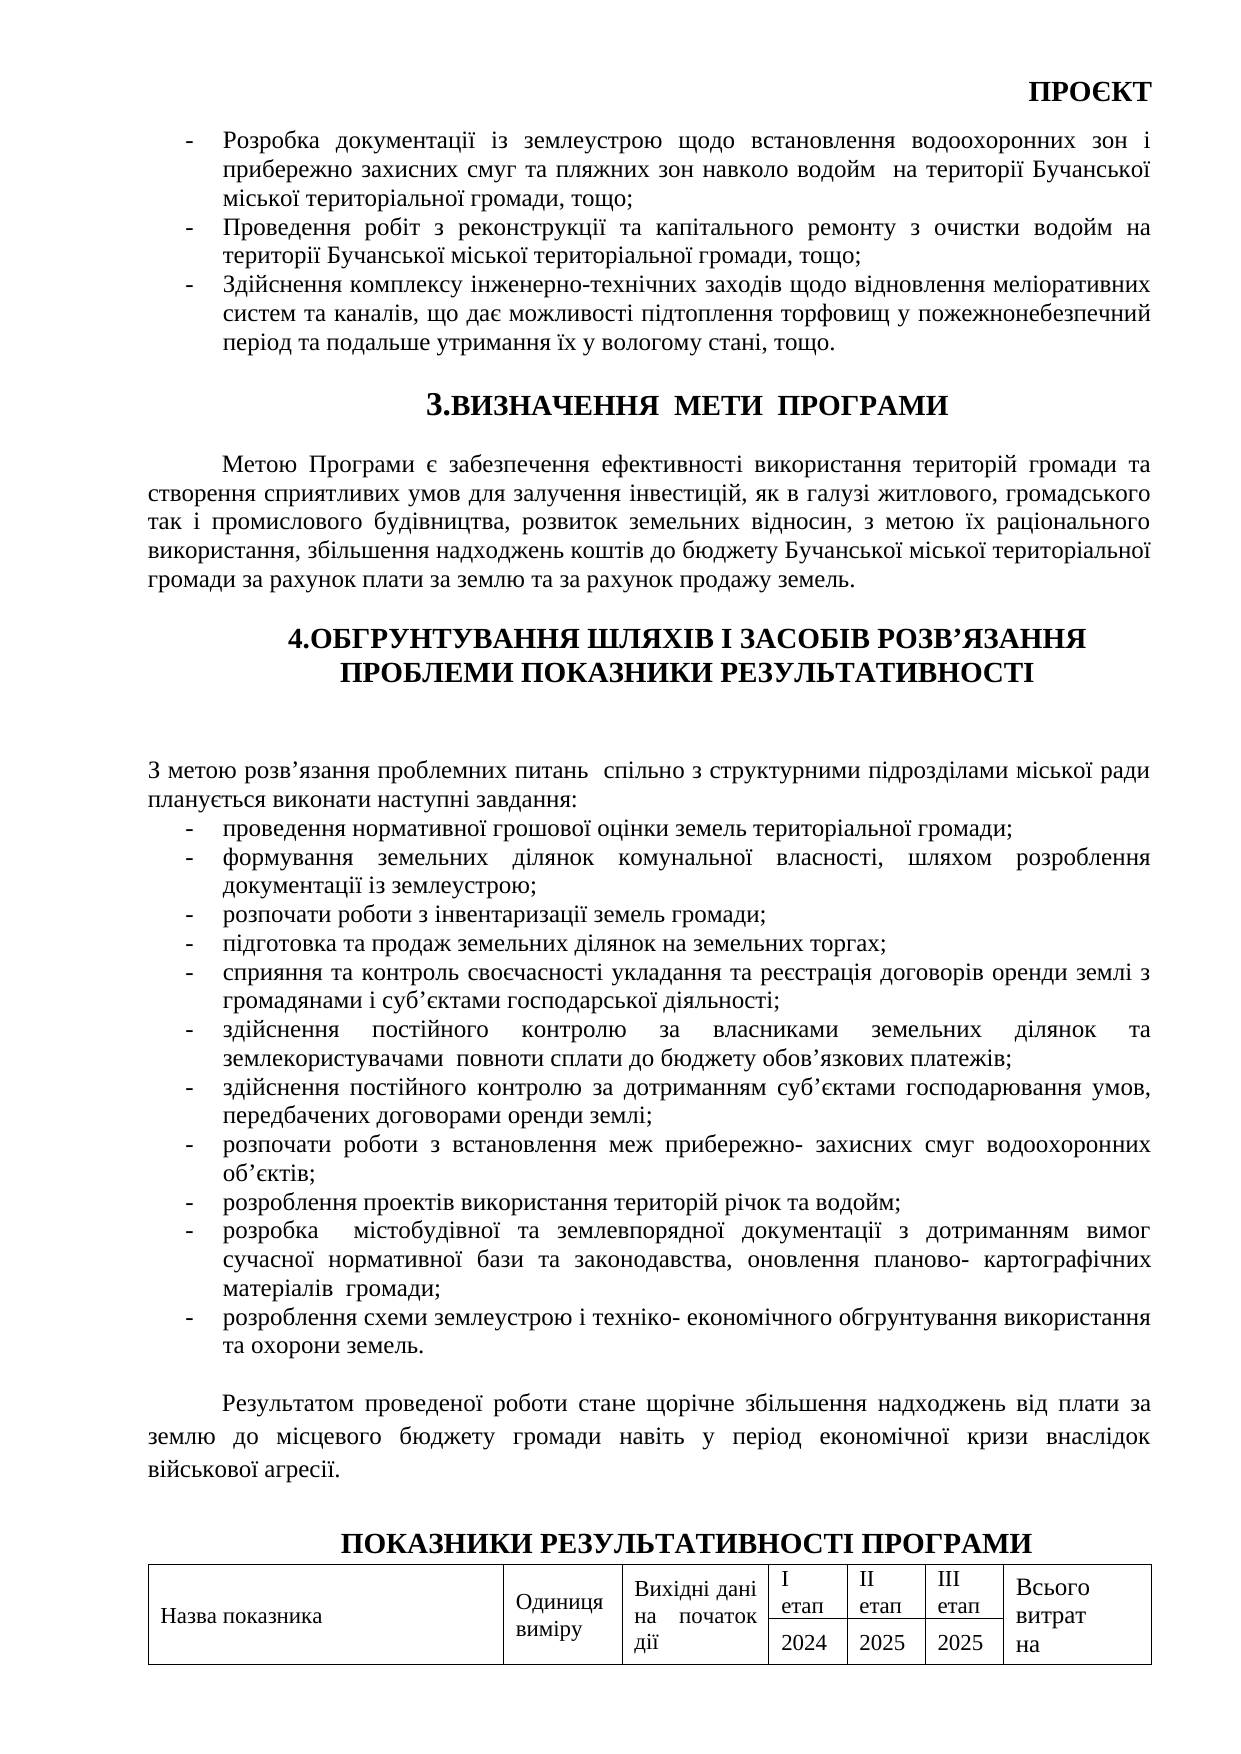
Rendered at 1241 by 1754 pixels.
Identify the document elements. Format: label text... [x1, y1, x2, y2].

list проведення нормативної грошової оцінки земель територіальної громади; [185, 813, 1152, 842]
list формування земельних ділянок комунальної власності, шляхом розроблення документації із землеустрою; [185, 842, 1152, 899]
list Здійснення комплексу інженерно-технічних заходів щодо відновлення меліоративних систем та каналів, що дає можливості підтоплення торфовищ у пожежнонебезпечний період та подальше утримання їх у вологому стані, тощо. [185, 269, 1152, 355]
table_cell 2025 рік [926, 1619, 1003, 1664]
text Результатом проведеної роботи стане щорічне збільшення надходжень від плати за землю до місцевого бюджету громади навіть у період економічної кризи внаслідок військової агресії. [148, 1388, 1152, 1483]
list розробка містобудівної та землевпорядної документації з дотриманням вимог сучасної нормативної бази та законодавства, оновлення планово- картографічних матеріалів громади; [185, 1216, 1152, 1302]
table_header Назва показника [149, 1565, 503, 1664]
table_cell 2024 рік [769, 1619, 847, 1664]
list здійснення постійного контролю за власниками земельних ділянок та землекористувачами повноти сплати до бюджету обов’язкових платежів; [185, 1014, 1152, 1072]
table_header ІІ етап [848, 1565, 925, 1618]
list підготовка та продаж земельних ділянок на земельних торгах; [185, 928, 1152, 957]
list Проведення робіт з реконструкції та капітального ремонту з очистки водойм на території Бучанської міської територіальної громади, тощо; [185, 212, 1152, 269]
list розроблення схеми землеустрою і техніко- економічного обгрунтування використання та охорони земель. [185, 1302, 1152, 1359]
list здійснення постійного контролю за дотриманням суб’єктами господарювання умов, передбачених договорами оренди землі; [185, 1072, 1152, 1129]
table_header Всього витрат на виконання І етапу програми, тис. грн [1004, 1565, 1151, 1664]
table_cell 2025 рік [848, 1619, 925, 1664]
table_header Вихідні дані на початок дії Програми [623, 1565, 768, 1664]
list сприяння та контроль своєчасності укладання та реєстрація договорів оренди землі з громадянами і суб’єктами господарської діяльності; [185, 957, 1152, 1014]
table_header ІІІ етап [926, 1565, 1003, 1618]
text 3.ВИЗНАЧЕННЯ МЕТИ ПРОГРАМИ [223, 384, 1152, 422]
text З метою розв’язання проблемних питань спільно з структурними підрозділами міської ради планується виконати наступні завдання: [148, 756, 1152, 813]
text Метою Програми є забезпечення ефективності використання територій громади та створення сприятливих умов для залучення інвестицій, як в галузі житлового, громадського так і промислового будівництва, розвиток земельних відносин, з метою їх раціонального використання, збільшення надходжень коштів до бюджету Бучанської міської територіальної громади за рахунок плати за землю та за рахунок продажу земель. [148, 449, 1152, 593]
text ПОКАЗНИКИ РЕЗУЛЬТАТИВНОСТІ ПРОГРАМИ [148, 1526, 1152, 1559]
list розпочати роботи з встановлення меж прибережно- захисних смуг водоохоронних об’єктів; [185, 1129, 1152, 1187]
table_header І етап [769, 1565, 847, 1618]
list 4.ОБГРУНТУВАННЯ ШЛЯХІВ І ЗАСОБІВ РОЗВ’ЯЗАННЯ ПРОБЛЕМИ ПОКАЗНИКИ РЕЗУЛЬТАТИВНОСТІ [223, 621, 1152, 688]
list розпочати роботи з інвентаризації земель громади; [185, 899, 1152, 928]
list розроблення проектів використання територій річок та водойм; [185, 1187, 1152, 1216]
table_header Одиниця виміру [504, 1565, 622, 1664]
list Розробка документації із землеустрою щодо встановлення водоохоронних зон і прибережно захисних смуг та пляжних зон навколо водойм на території Бучанської міської територіальної громади, тощо; [185, 125, 1152, 212]
